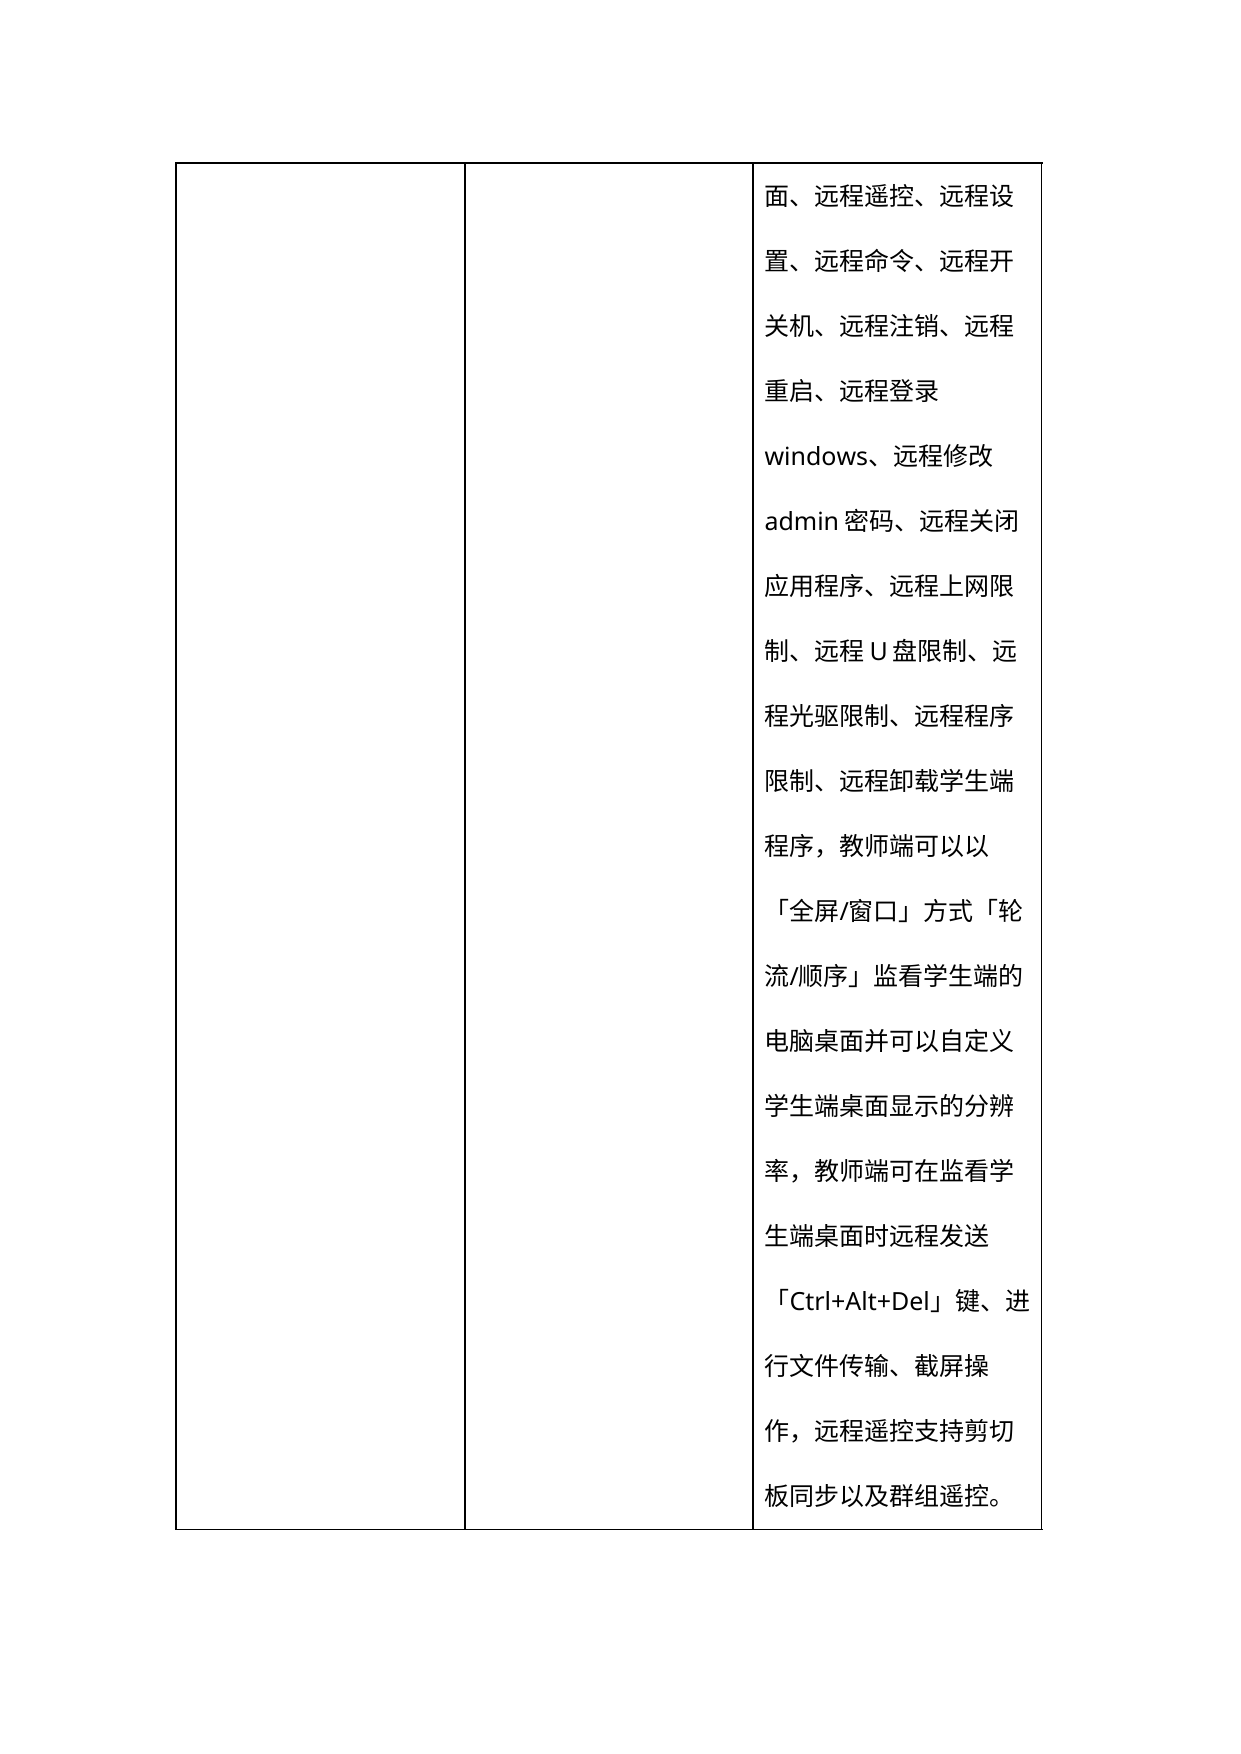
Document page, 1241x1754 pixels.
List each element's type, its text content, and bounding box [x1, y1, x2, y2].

table_cell 8 [177, 164, 464, 1528]
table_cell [754, 164, 1041, 1528]
table_cell [466, 164, 752, 1528]
